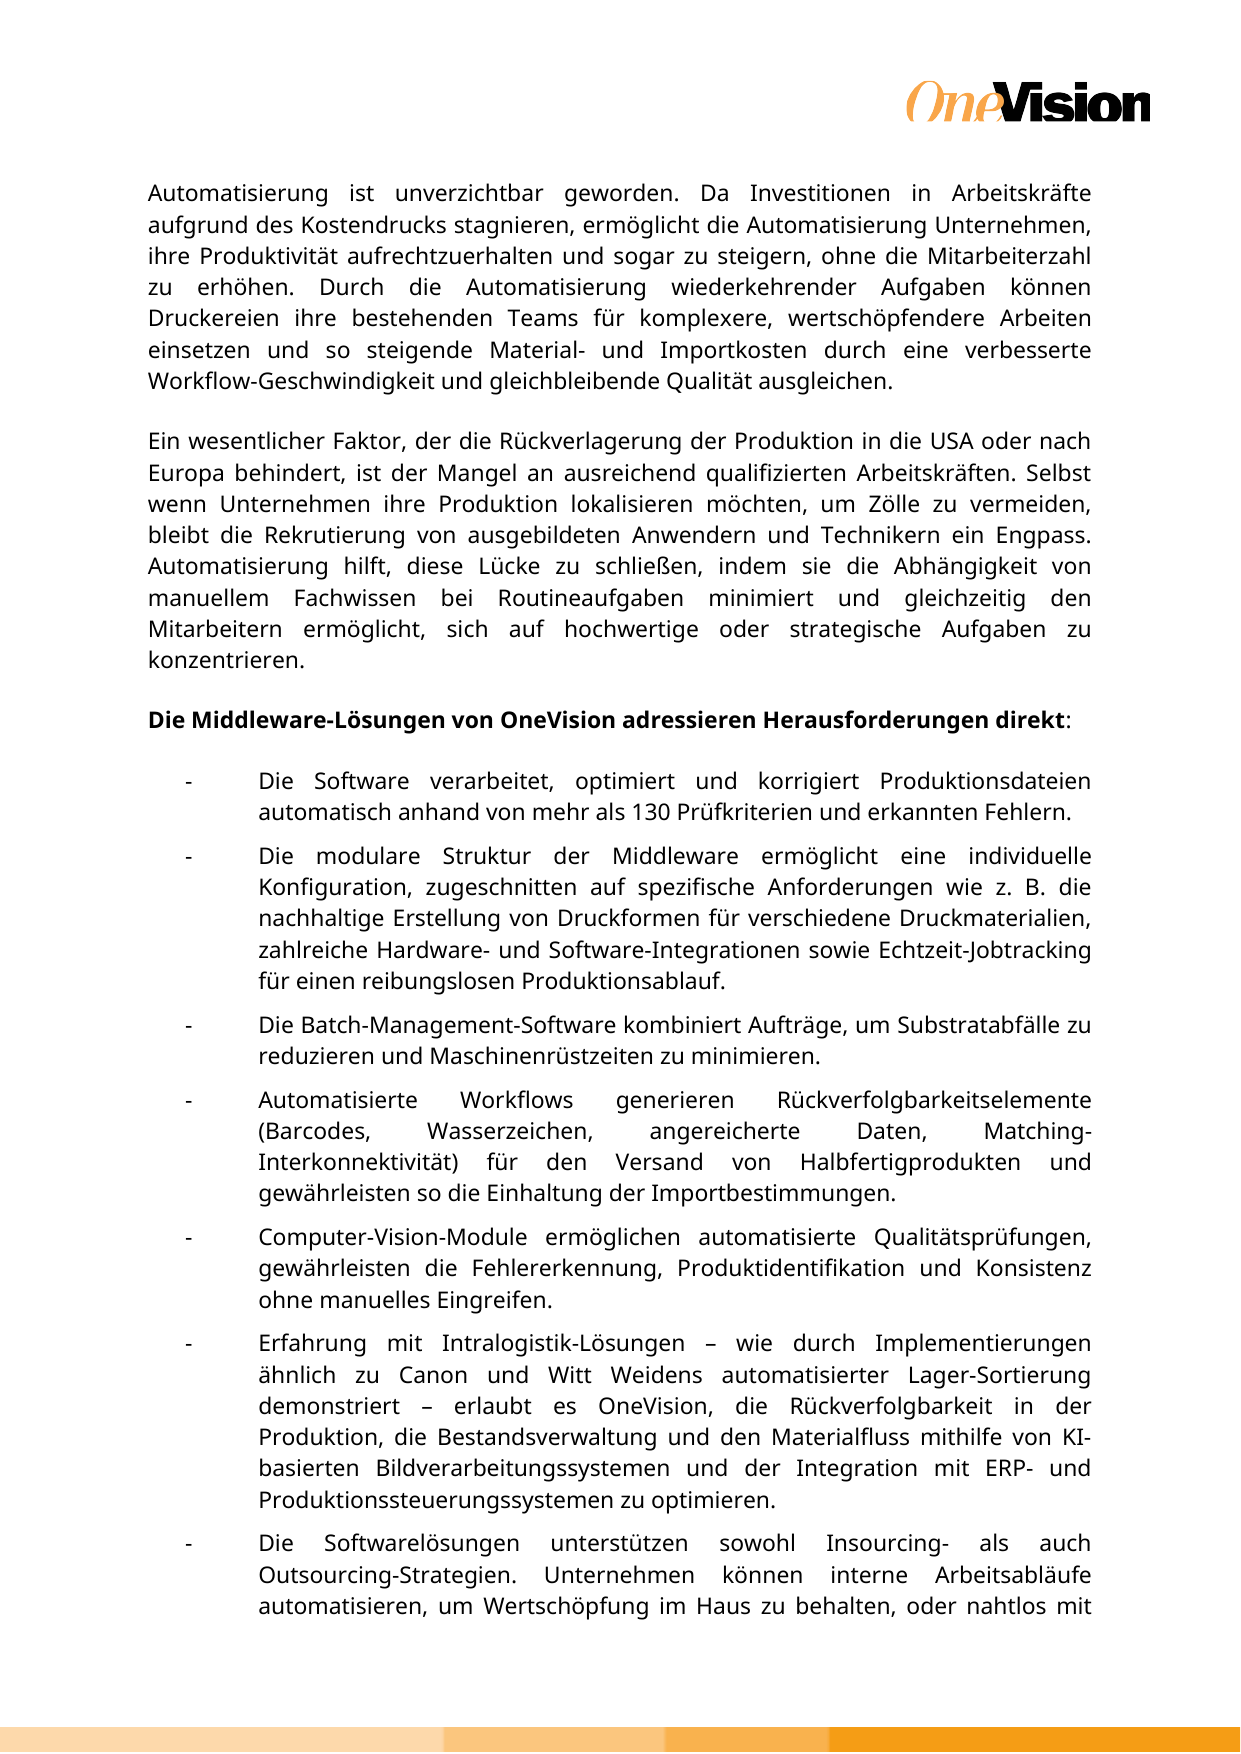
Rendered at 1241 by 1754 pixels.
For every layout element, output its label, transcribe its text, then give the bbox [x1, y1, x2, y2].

picture [0, 1727, 1241, 1752]
text Ein wesentlicher Faktor, der die Rückverlagerung der Produktion in die USA oder nach Europa behindert, ist der Mangel an ausreichend qualifizierten Arbeitskräften. Selbst wenn Unternehmen ihre Produktion lokalisieren möchten, um Zölle zu vermeiden, bleibt die Rekrutierung von ausgebildeten Anwendern und Technikern ein Engpass. Automatisierung hilft, diese Lücke zu schließen, indem sie die Abhängigkeit von manuellem Fachwissen bei Routineaufgaben minimiert und gleichzeitig den Mitarbeitern ermöglicht, sich auf hochwertige oder strategische Aufgaben zu konzentrieren. [148, 425, 1092, 675]
list Die Batch-Management-Software kombiniert Aufträge, um Substratabfälle zu reduzieren und Maschinenrüstzeiten zu minimieren. [185, 1008, 1092, 1071]
list Die Software verarbeitet, optimiert und korrigiert Produktionsdateien automatisch anhand von mehr als 130 Prüfkriterien und erkannten Fehlern. [185, 765, 1092, 827]
list Automatisierte Workflows generieren Rückverfolgbarkeitselemente (Barcodes, Wasserzeichen, angereicherte Daten, Matching-Interkonnektivität) für den Versand von Halbfertigprodukten und gewährleisten so die Einhaltung der Importbestimmungen. [185, 1083, 1092, 1208]
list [185, 1527, 1092, 1621]
list Computer-Vision-Module ermöglichen automatisierte Qualitätsprüfungen, gewährleisten die Fehlererkennung, Produktidentifikation und Konsistenz ohne manuelles Eingreifen. [185, 1221, 1092, 1315]
list Erfahrung mit Intralogistik-Lösungen – wie durch Implementierungen ähnlich zu Canon und Witt Weidens automatisierter Lager-Sortierung demonstriert – erlaubt es OneVision, die Rückverfolgbarkeit in der Produktion, die Bestandsverwaltung und den Materialfluss mithilfe von KI-basierten Bildverarbeitungssystemen und der Integration mit ERP- und Produktionssteuerungssystemen zu optimieren. [185, 1327, 1092, 1515]
picture [906, 80, 1150, 122]
text Automatisierung ist unverzichtbar geworden. Da Investitionen in Arbeitskräfte aufgrund des Kostendrucks stagnieren, ermöglicht die Automatisierung Unternehmen, ihre Produktivität aufrechtzuerhalten und sogar zu steigern, ohne die Mitarbeiterzahl zu erhöhen. Durch die Automatisierung wiederkehrender Aufgaben können Druckereien ihre bestehenden Teams für komplexere, wertschöpfendere Arbeiten einsetzen und so steigende Material- und Importkosten durch eine verbesserte Workflow-Geschwindigkeit und gleichbleibende Qualität ausgleichen. [148, 177, 1092, 396]
text Die Middleware-Lösungen von OneVision adressieren Herausforderungen direkt: [148, 704, 1092, 736]
list Die modulare Struktur der Middleware ermöglicht eine individuelle Konfiguration, zugeschnitten auf spezifische Anforderungen wie z. B. die nachhaltige Erstellung von Druckformen für verschiedene Druckmaterialien, zahlreiche Hardware- und Software-Integrationen sowie Echtzeit-Jobtracking für einen reibungslosen Produktionsablauf. [185, 840, 1092, 996]
